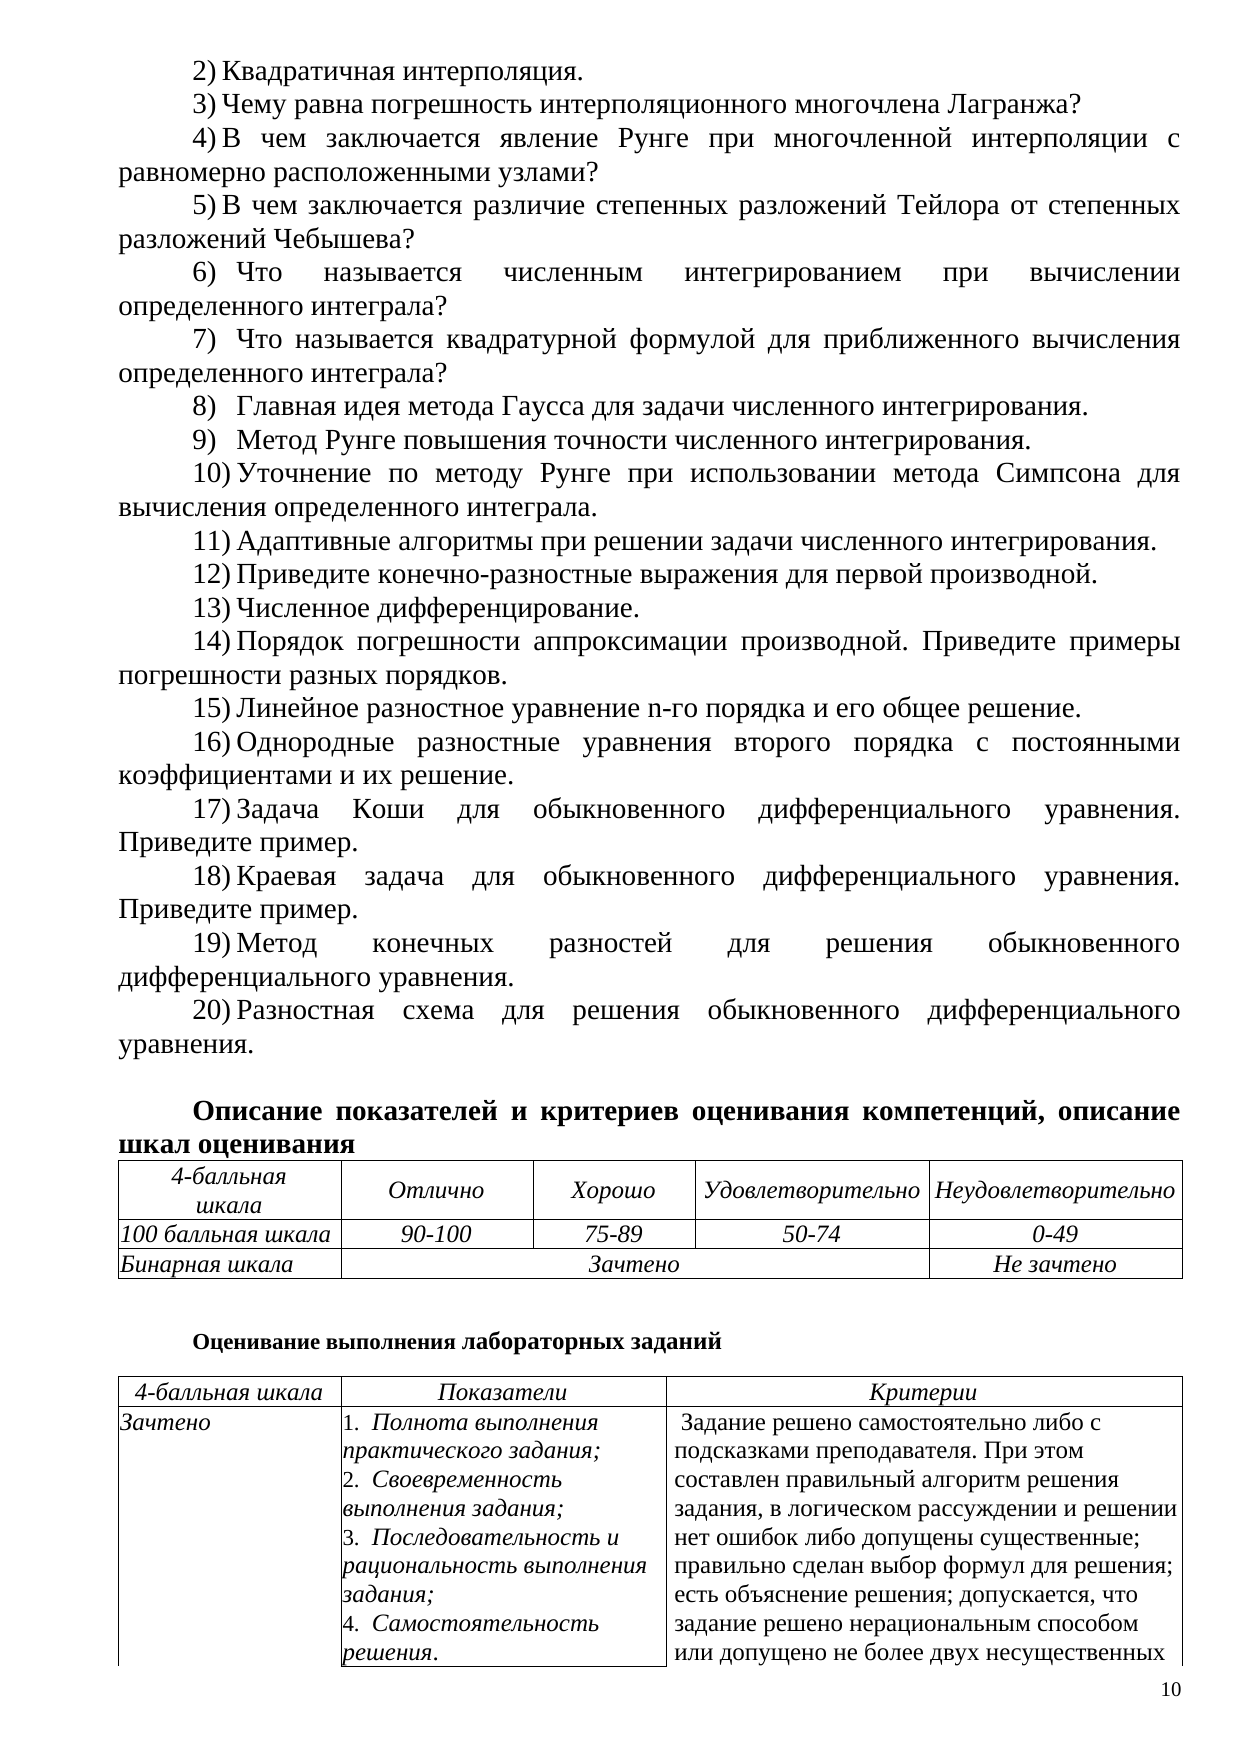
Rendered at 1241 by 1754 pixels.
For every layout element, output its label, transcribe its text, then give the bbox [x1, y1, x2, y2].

list Численное дифференцирование. [118, 590, 1181, 623]
list Чему равна погрешность интерполяционного многочлена Лагранжа? [118, 87, 1181, 120]
list Метод конечных разностей для решения обыкновенного дифференциального уравнения. [118, 925, 1181, 992]
text Оценивание выполнения лабораторных заданий [118, 1326, 1181, 1355]
table_header Отлично [342, 1161, 533, 1218]
table_cell Зачтено [119, 1407, 341, 1666]
list В чем заключается различие степенных разложений Тейлора от степенных разложений Чебышева? [118, 187, 1181, 254]
table_cell Зачтено [342, 1249, 929, 1278]
text Описание показателей и критериев оценивания компетенций, описание шкал оценивания [118, 1093, 1181, 1160]
list Что называется численным интегрированием при вычислении определенного интеграла? [118, 254, 1181, 321]
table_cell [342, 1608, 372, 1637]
list Что называется квадратурной формулой для приближенного вычисления определенного интеграла? [118, 321, 1181, 388]
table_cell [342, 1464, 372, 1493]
table_cell 0-49 [930, 1220, 1182, 1248]
list Квадратичная интерполяция. [118, 53, 1181, 87]
table_header Удовлетворительно [696, 1161, 929, 1218]
table_cell 90-100 [342, 1220, 533, 1248]
list Уточнение по методу Рунге при использовании метода Симпсона для вычисления определенного интеграла. [118, 456, 1181, 523]
list Однородные разностные уравнения второго порядка с постоянными коэффициентами и их решение. [118, 724, 1181, 791]
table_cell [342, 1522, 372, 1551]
table_header Неудовлетворительно [930, 1161, 1182, 1218]
list В чем заключается явление Рунге при многочленной интерполяции с равномерно расположенными узлами? [118, 120, 1181, 187]
table_cell Бинарная шкала [119, 1249, 341, 1278]
list Линейное разностное уравнение n-го порядка и его общее решение. [118, 690, 1181, 724]
table_header Критерии [667, 1377, 1182, 1406]
table_cell 100 балльная шкала [119, 1220, 341, 1248]
list Порядок погрешности аппроксимации производной. Приведите примеры погрешности разных порядков. [118, 623, 1181, 690]
list Краевая задача для обыкновенного дифференциального уравнения. Приведите пример. [118, 858, 1181, 925]
list Разностная схема для решения обыкновенного дифференциального уравнения. [118, 992, 1181, 1059]
list Главная идея метода Гаусса для задачи численного интегрирования. [118, 388, 1181, 422]
table_header Хорошо [534, 1161, 695, 1218]
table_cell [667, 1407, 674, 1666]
table_header Показатели [342, 1377, 666, 1406]
table_cell 50-74 [696, 1220, 929, 1248]
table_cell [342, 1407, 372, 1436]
list Метод Рунге повышения точности численного интегрирования. [118, 422, 1181, 456]
list Задача Коши для обыкновенного дифференциального уравнения. Приведите пример. [118, 791, 1181, 858]
list Адаптивные алгоритмы при решении задачи численного интегрирования. [118, 523, 1181, 556]
list Приведите конечно-разностные выражения для первой производной. [118, 556, 1181, 590]
table_cell Не зачтено [930, 1249, 1182, 1278]
table_header 4-балльная шкала [119, 1161, 341, 1218]
table_header 4-балльная шкала [119, 1377, 341, 1406]
table_cell 75-89 [534, 1220, 695, 1248]
